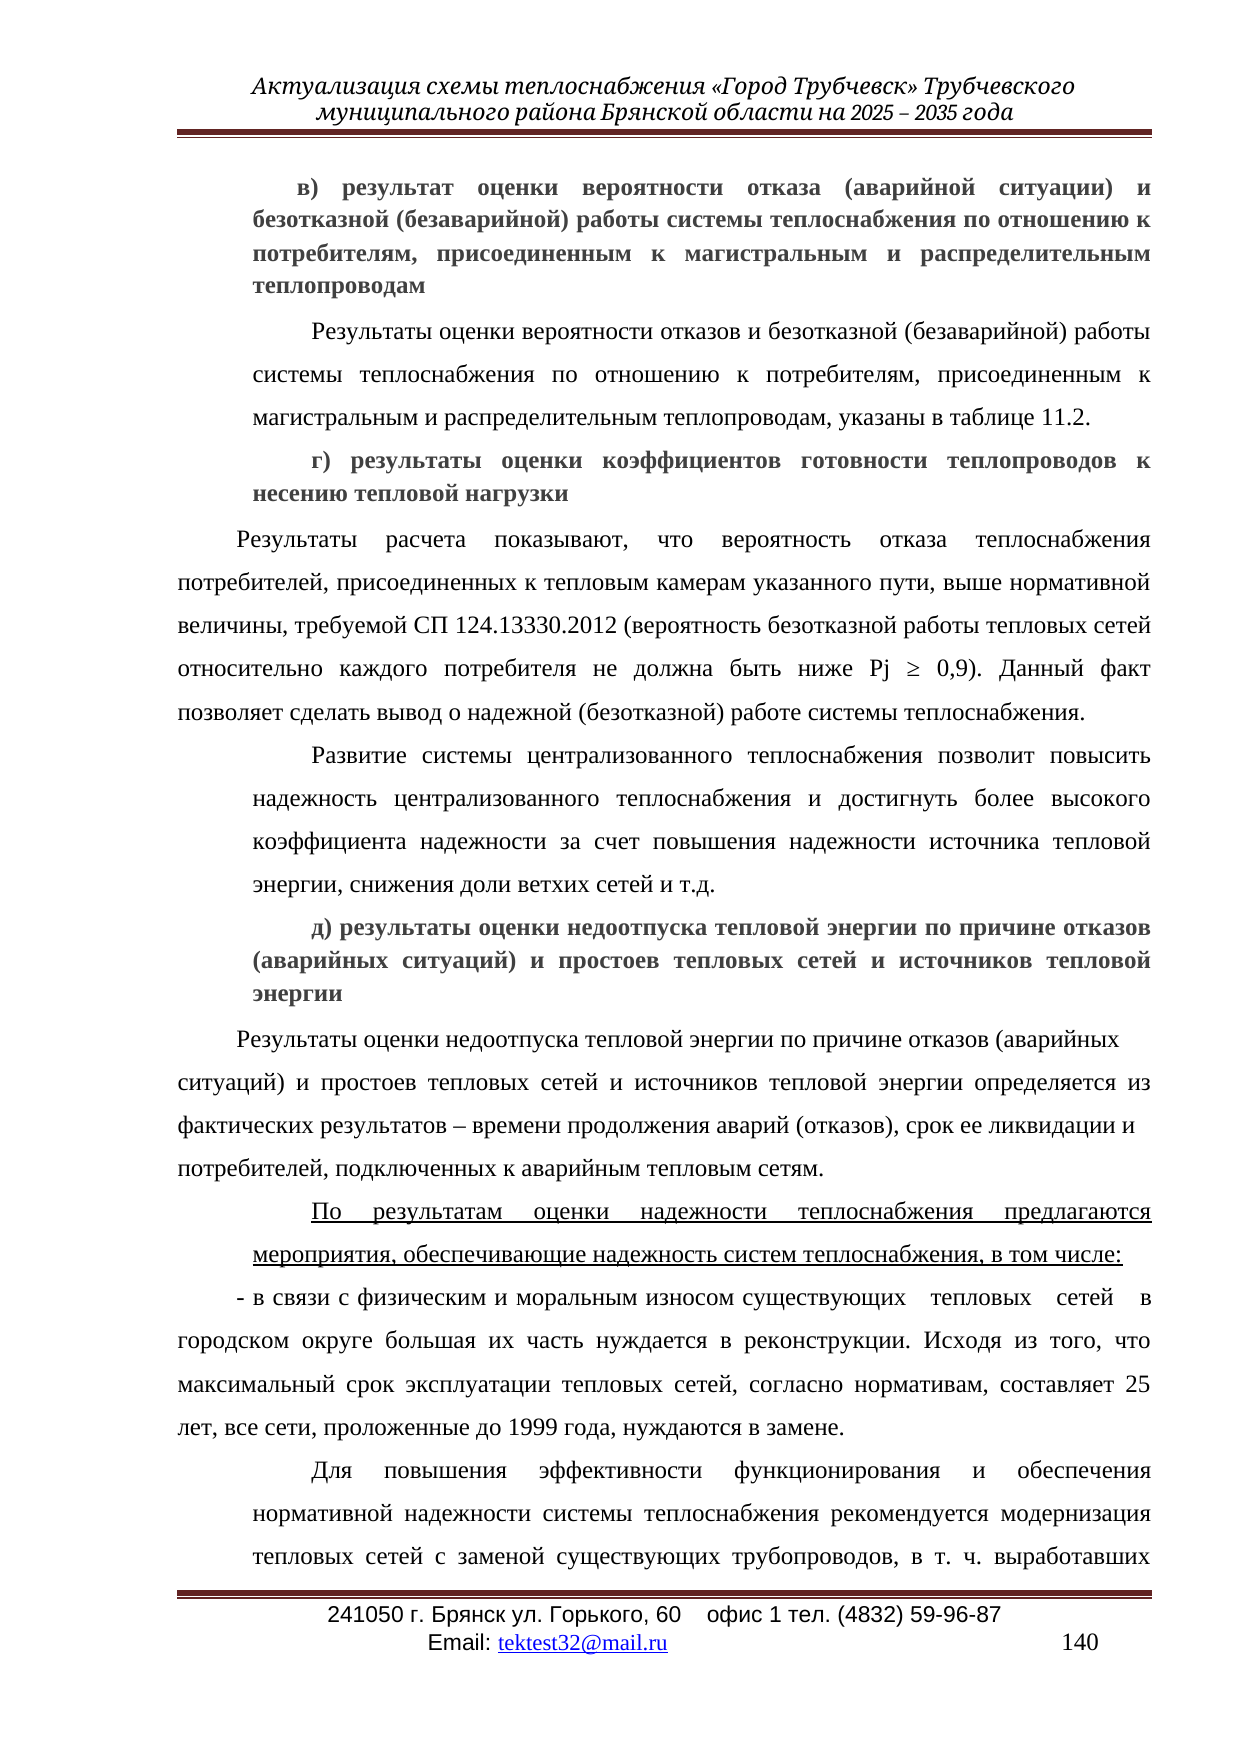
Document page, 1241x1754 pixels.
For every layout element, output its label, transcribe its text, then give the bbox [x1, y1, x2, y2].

list Результаты расчета показывают, что вероятность отказа теплоснабжения потребителей, присоединенных к тепловым камерам указанного пути, выше нормативной величины, требуемой СП 124.13330.2012 (вероятность безотказной работы тепловых сетей относительно каждого потребителя не должна быть ниже Pj ≥ 0,9). Данный факт позволяет сделать вывод о надежной (безотказной) работе системы теплоснабжения. [177, 524, 1152, 725]
text По результатам оценки надежности теплоснабжения предлагаются мероприятия, обеспечивающие надежность систем теплоснабжения, в том числе: [252, 1196, 1152, 1268]
subtitle в) результат оценки вероятности отказа (аварийной ситуации) и безотказной (безаварийной) работы системы теплоснабжения по отношению к потребителям, присоединенным к магистральным и распределительным теплопроводам [252, 172, 1152, 299]
text ситуаций) и простоев тепловых сетей и источников тепловой энергии определяется из фактических результатов – времени продолжения аварий (отказов), срок ее ликвидации и [177, 1067, 1152, 1139]
text Развитие системы централизованного теплоснабжения позволит повысить надежность централизованного теплоснабжения и достигнуть более высокого коэффициента надежности за счет повышения надежности источника тепловой энергии, снижения доли ветхих сетей и т.д. [252, 740, 1152, 898]
subtitle г) результаты оценки коэффициентов готовности теплопроводов к несению тепловой нагрузки [252, 446, 1152, 507]
list Результаты оценки недоотпуска тепловой энергии по причине отказов (аварийных [177, 1024, 1152, 1052]
list - в связи с физическим и моральным износом существующих тепловых сетей в городском округе большая их часть нуждается в реконструкции. Исходя из того, что максимальный срок эксплуатации тепловых сетей, согласно нормативам, составляет 25 лет, все сети, проложенные до 1999 года, нуждаются в замене. [177, 1282, 1152, 1441]
text Результаты оценки вероятности отказов и безотказной (безаварийной) работы системы теплоснабжения по отношению к потребителям, присоединенным к магистральным и распределительным теплопроводам, указаны в таблице 11.2. [252, 316, 1152, 431]
subtitle д) результаты оценки недоотпуска тепловой энергии по причине отказов (аварийных ситуаций) и простоев тепловых сетей и источников тепловой энергии [252, 912, 1152, 1007]
text потребителей, подключенных к аварийным тепловым сетям. [177, 1153, 1152, 1182]
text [252, 1455, 1152, 1570]
